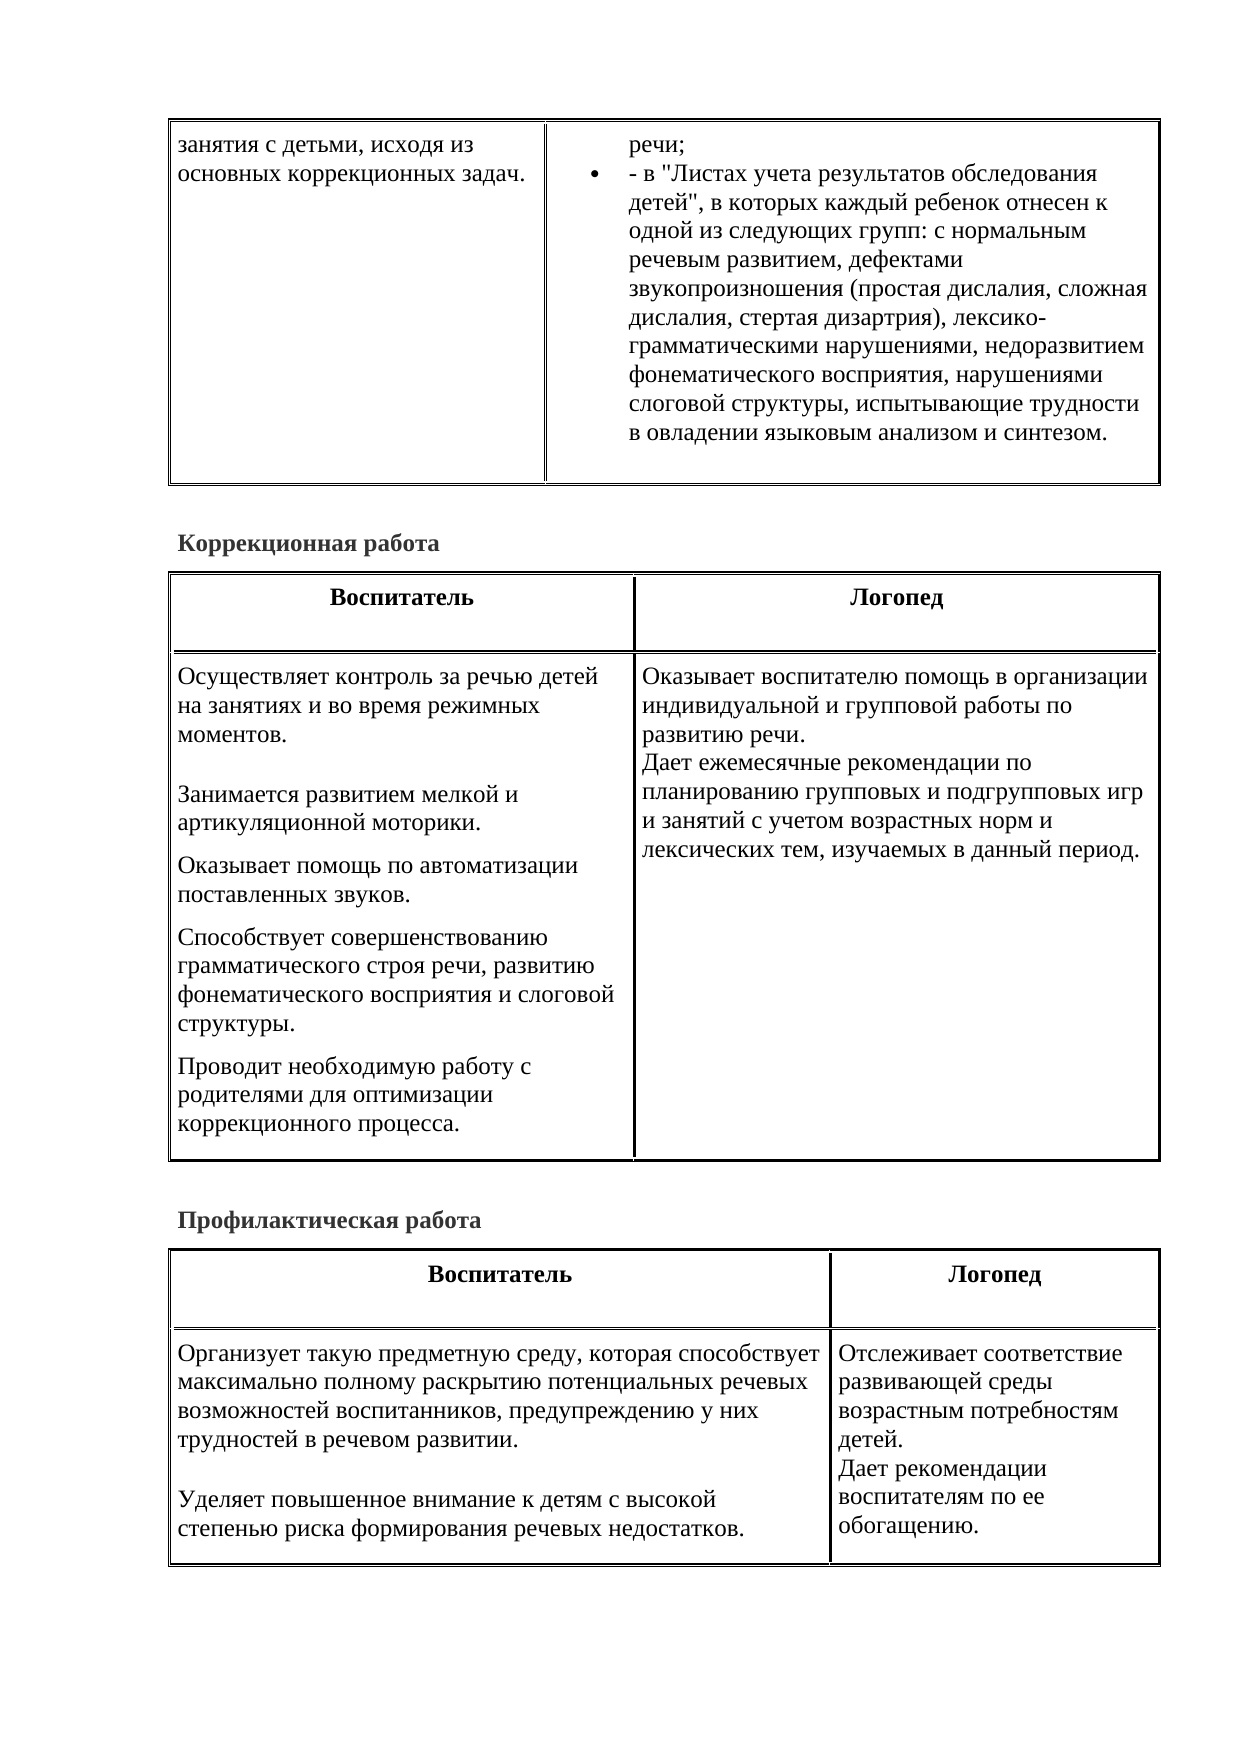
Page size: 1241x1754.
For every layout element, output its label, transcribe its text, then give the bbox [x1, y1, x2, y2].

text Коррекционная работа [177, 528, 1152, 557]
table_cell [171, 122, 546, 482]
table_header Логопед [634, 575, 1158, 650]
table_header Воспитатель [171, 573, 634, 650]
table_header Логопед [830, 1251, 1158, 1327]
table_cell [546, 122, 1158, 482]
table_cell Организует такую предметную среду, которая способствует максимально полному раскрытию потенциальных речевых возможностей воспитанников, предупреждению у них трудностей в речевом развитии. Уделяет повышенное внимание к детям с высокой степенью риска формирования речевых недостатков. [169, 1327, 830, 1563]
table_cell Осуществляет контроль за речью детей на занятиях и во время режимных моментов. Занимается развитием мелкой и артикуляционной моторики. Оказывает помощь по автоматизации поставленных звуков. Способствует совершенствованию грамматического строя речи, развитию фонематического восприятия и слоговой структуры. Проводит необходимую работу с родителями для оптимизации коррекционного процесса. [171, 650, 634, 1159]
text Профилактическая работа [177, 1205, 1152, 1234]
table_cell Оказывает воспитателю помощь в организации индивидуальной и групповой работы по развитию речи. Дает ежемесячные рекомендации по планированию групповых и подгрупповых игр и занятий с учетом возрастных норм и лексических тем, изучаемых в данный период. [634, 650, 1159, 1159]
table_cell Отслеживает соответствие развивающей среды возрастным потребностям детей. Дает рекомендации воспитателям по ее обогащению. [830, 1327, 1159, 1563]
table_header Воспитатель [171, 1250, 830, 1327]
